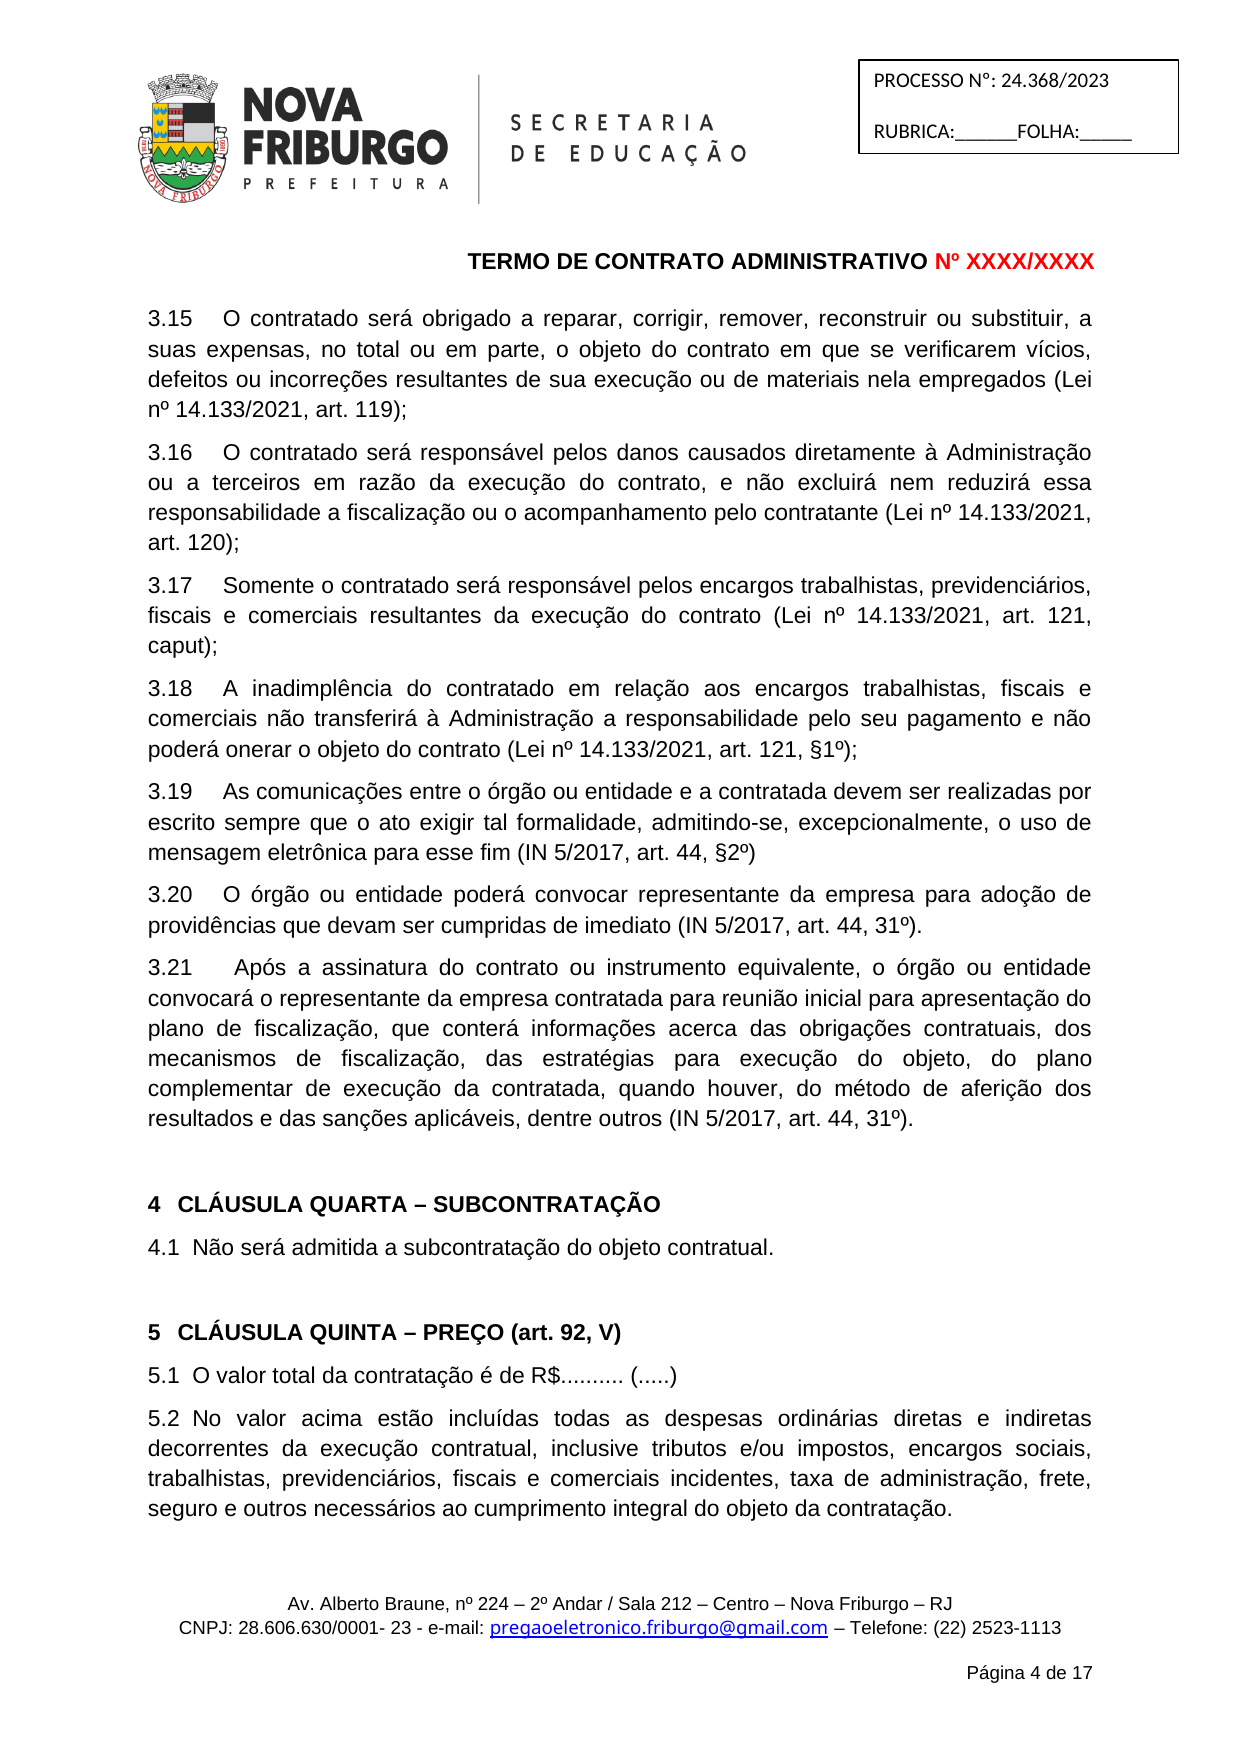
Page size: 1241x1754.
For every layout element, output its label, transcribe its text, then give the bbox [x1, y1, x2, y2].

list O valor total da contratação é de R$.......... (.....) [148, 1362, 1092, 1388]
picture [109, 43, 782, 217]
list CLÁUSULA QUINTA – PREÇO (art. 92, V) [148, 1319, 1092, 1346]
list Não será admitida a subcontratação do objeto contratual. [148, 1234, 1092, 1260]
list Após a assinatura do contrato ou instrumento equivalente, o órgão ou entidade convocará o representante da empresa contratada para reunião inicial para apresentação do plano de fiscalização, que conterá informações acerca das obrigações contratuais, dos mecanismos de fiscalização, das estratégias para execução do objeto, do plano complementar de execução da contratada, quando houver, do método de aferição dos resultados e das sanções aplicáveis, dentre outros (IN 5/2017, art. 44, 31º). [148, 954, 1092, 1132]
list CLÁUSULA QUARTA – SUBCONTRATAÇÃO [148, 1191, 1092, 1217]
list No valor acima estão incluídas todas as despesas ordinárias diretas e indiretas decorrentes da execução contratual, inclusive tributos e/ou impostos, encargos sociais, trabalhistas, previdenciários, fiscais e comerciais incidentes, taxa de administração, frete, seguro e outros necessários ao cumprimento integral do objeto da contratação. [148, 1404, 1092, 1522]
list A inadimplência do contratado em relação aos encargos trabalhistas, fiscais e comerciais não transferirá à Administração a responsabilidade pelo seu pagamento e não poderá onerar o objeto do contrato (Lei nº 14.133/2021, art. 121, §1º); [148, 675, 1092, 762]
list As comunicações entre o órgão ou entidade e a contratada devem ser realizadas por escrito sempre que o ato exigir tal formalidade, admitindo-se, excepcionalmente, o uso de mensagem eletrônica para esse fim (IN 5/2017, art. 44, §2º) [148, 778, 1092, 865]
list O contratado será obrigado a reparar, corrigir, remover, reconstruir ou substituir, a suas expensas, no total ou em parte, o objeto do contrato em que se verificarem vícios, defeitos ou incorreções resultantes de sua execução ou de materiais nela empregados (Lei nº 14.133/2021, art. 119); [148, 305, 1092, 422]
list Somente o contratado será responsável pelos encargos trabalhistas, previdenciários, fiscais e comerciais resultantes da execução do contrato (Lei nº 14.133/2021, art. 121, caput); [148, 572, 1092, 659]
list O contratado será responsável pelos danos causados diretamente à Administração ou a terceiros em razão da execução do contrato, e não excluirá nem reduzirá essa responsabilidade a fiscalização ou o acompanhamento pelo contratante (Lei nº 14.133/2021, art. 120); [148, 439, 1092, 556]
list O órgão ou entidade poderá convocar representante da empresa para adoção de providências que devam ser cumpridas de imediato (IN 5/2017, art. 44, 31º). [148, 881, 1092, 938]
